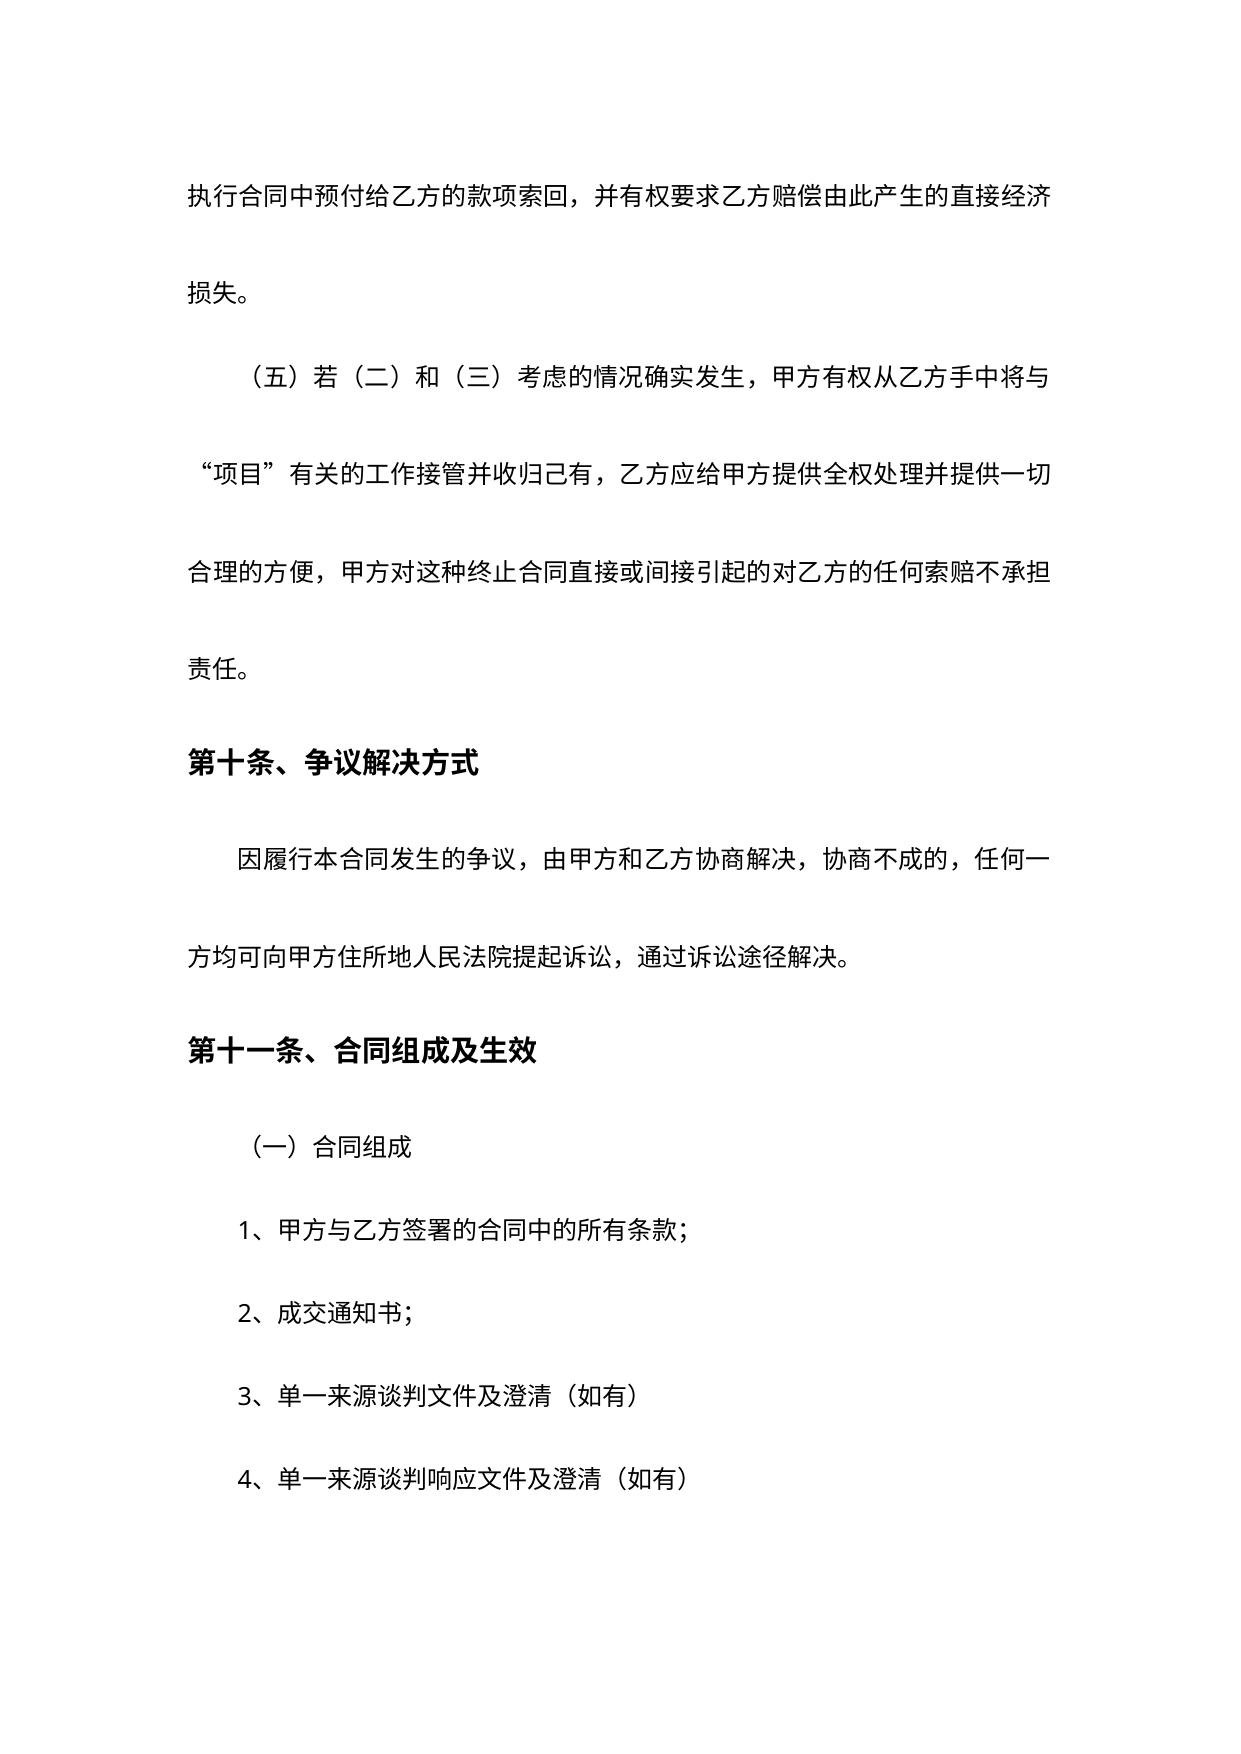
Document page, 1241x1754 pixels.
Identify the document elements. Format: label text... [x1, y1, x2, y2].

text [187, 162, 1053, 324]
text （五）若（二）和（三）考虑的情况确实发生，甲方有权从乙方手中将与“项目”有关的工作接管并收归己有，乙方应给甲方提供全权处理并提供一切合理的方便，甲方对这种终止合同直接或间接引起的对乙方的任何索赔不承担责任。 [187, 343, 1053, 700]
text 1、甲方与乙方签署的合同中的所有条款； [187, 1196, 1053, 1261]
text 3、单一来源谈判文件及澄清（如有） [187, 1362, 1053, 1427]
subtitle 第十条、争议解决方式 [187, 729, 1053, 794]
text 4、单一来源谈判响应文件及澄清（如有） [187, 1445, 1053, 1510]
text 因履行本合同发生的争议，由甲方和乙方协商解决，协商不成的，任何一方均可向甲方住所地人民法院提起诉讼，通过诉讼途径解决。 [187, 825, 1053, 988]
text （一）合同组成 [187, 1113, 1053, 1178]
subtitle 第十一条、合同组成及生效 [187, 1016, 1053, 1081]
text 2、成交通知书； [187, 1279, 1053, 1344]
